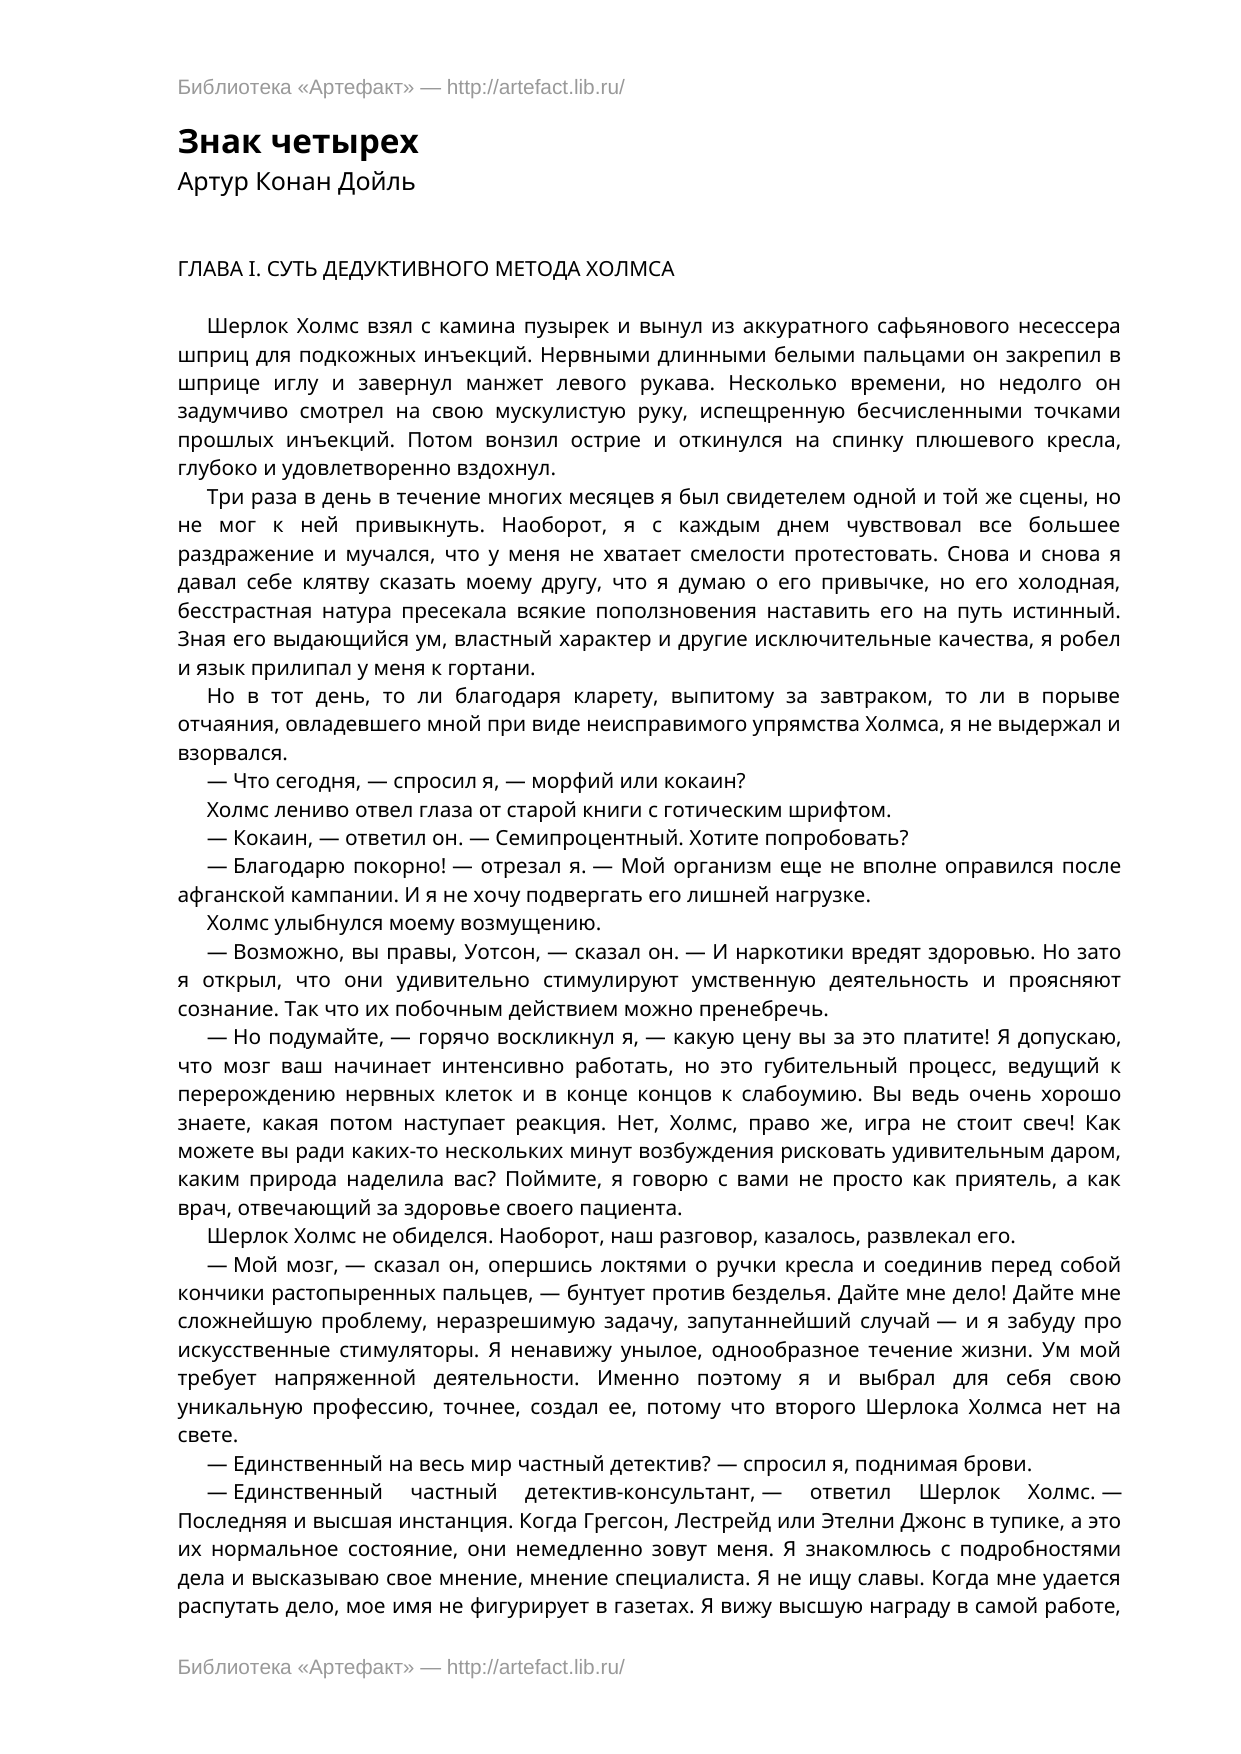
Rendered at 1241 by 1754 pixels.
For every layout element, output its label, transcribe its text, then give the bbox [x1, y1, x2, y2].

text — Мой мозг, — сказал он, опершись локтями о ручки кресла и соединив перед собой кончики растопыренных пальцев, — бунтует против безделья. Дайте мне дело! Дайте мне сложнейшую проблему, неразрешимую задачу, запутаннейший случай — и я забуду про искусственные стимуляторы. Я ненавижу унылое, однообразное течение жизни. Ум мой требует напряженной деятельности. Именно поэтому я и выбрал для себя свою уникальную профессию, точнее, создал ее, потому что второго Шерлока Холмса нет на свете. [177, 1250, 1122, 1449]
text — Что сегодня, — спросил я, — морфий или кокаин? [177, 766, 1122, 795]
text Холмс улыбнулся моему возмущению. [177, 908, 1122, 937]
text — Кокаин, — ответил он. — Семипроцентный. Хотите попробовать? [177, 823, 1122, 852]
text — Благодарю покорно! — отрезал я. — Мой организм еще не вполне оправился после афганской кампании. И я не хочу подвергать его лишней нагрузке. [177, 852, 1122, 908]
text Знак четырех [177, 118, 1122, 163]
text — Но подумайте, — горячо воскликнул я, — какую цену вы за это платите! Я допускаю, что мозг ваш начинает интенсивно работать, но это губительный процесс, ведущий к перерождению нервных клеток и в конце концов к слабоумию. Вы ведь очень хорошо знаете, какая потом наступает реакция. Нет, Холмс, право же, игра не стоит свеч! Как можете вы ради каких-то нескольких минут возбуждения рисковать удивительным даром, каким природа наделила вас? Поймите, я говорю с вами не просто как приятель, а как врач, отвечающий за здоровье своего пациента. [177, 1022, 1122, 1221]
text Артур Конан Дойль [177, 163, 1122, 198]
text — Единственный на весь мир частный детектив? — спросил я, поднимая брови. [177, 1449, 1122, 1477]
text ГЛАВА I. СУТЬ ДЕДУКТИВНОГО МЕТОДА ХОЛМСА [177, 254, 1122, 283]
text Холмс лениво отвел глаза от старой книги с готическим шрифтом. [177, 795, 1122, 823]
text Шерлок Холмс взял с камина пузырек и вынул из аккуратного сафьянового несессера шприц для подкожных инъекций. Нервными длинными белыми пальцами он закрепил в шприце иглу и завернул манжет левого рукава. Несколько времени, но недолго он задумчиво смотрел на свою мускулистую руку, испещренную бесчисленными точками прошлых инъекций. Потом вонзил острие и откинулся на спинку плюшевого кресла, глубоко и удовлетворенно вздохнул. [177, 311, 1122, 482]
text — Возможно, вы правы, Уотсон, — сказал он. — И наркотики вредят здоровью. Но зато я открыл, что они удивительно стимулируют умственную деятельность и проясняют сознание. Так что их побочным действием можно пренебречь. [177, 937, 1122, 1022]
text Шерлок Холмс не обиделся. Наоборот, наш разговор, казалось, развлекал его. [177, 1221, 1122, 1250]
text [177, 1477, 1122, 1619]
text Три раза в день в течение многих месяцев я был свидетелем одной и той же сцены, но не мог к ней привыкнуть. Наоборот, я с каждым днем чувствовал все большее раздражение и мучался, что у меня не хватает смелости протестовать. Снова и снова я давал себе клятву сказать моему другу, что я думаю о его привычке, но его холодная, бесстрастная натура пресекала всякие поползновения наставить его на путь истинный. Зная его выдающийся ум, властный характер и другие исключительные качества, я робел и язык прилипал у меня к гортани. [177, 482, 1122, 681]
text Но в тот день, то ли благодаря кларету, выпитому за завтраком, то ли в порыве отчаяния, овладевшего мной при виде неисправимого упрямства Холмса, я не выдержал и взорвался. [177, 681, 1122, 766]
